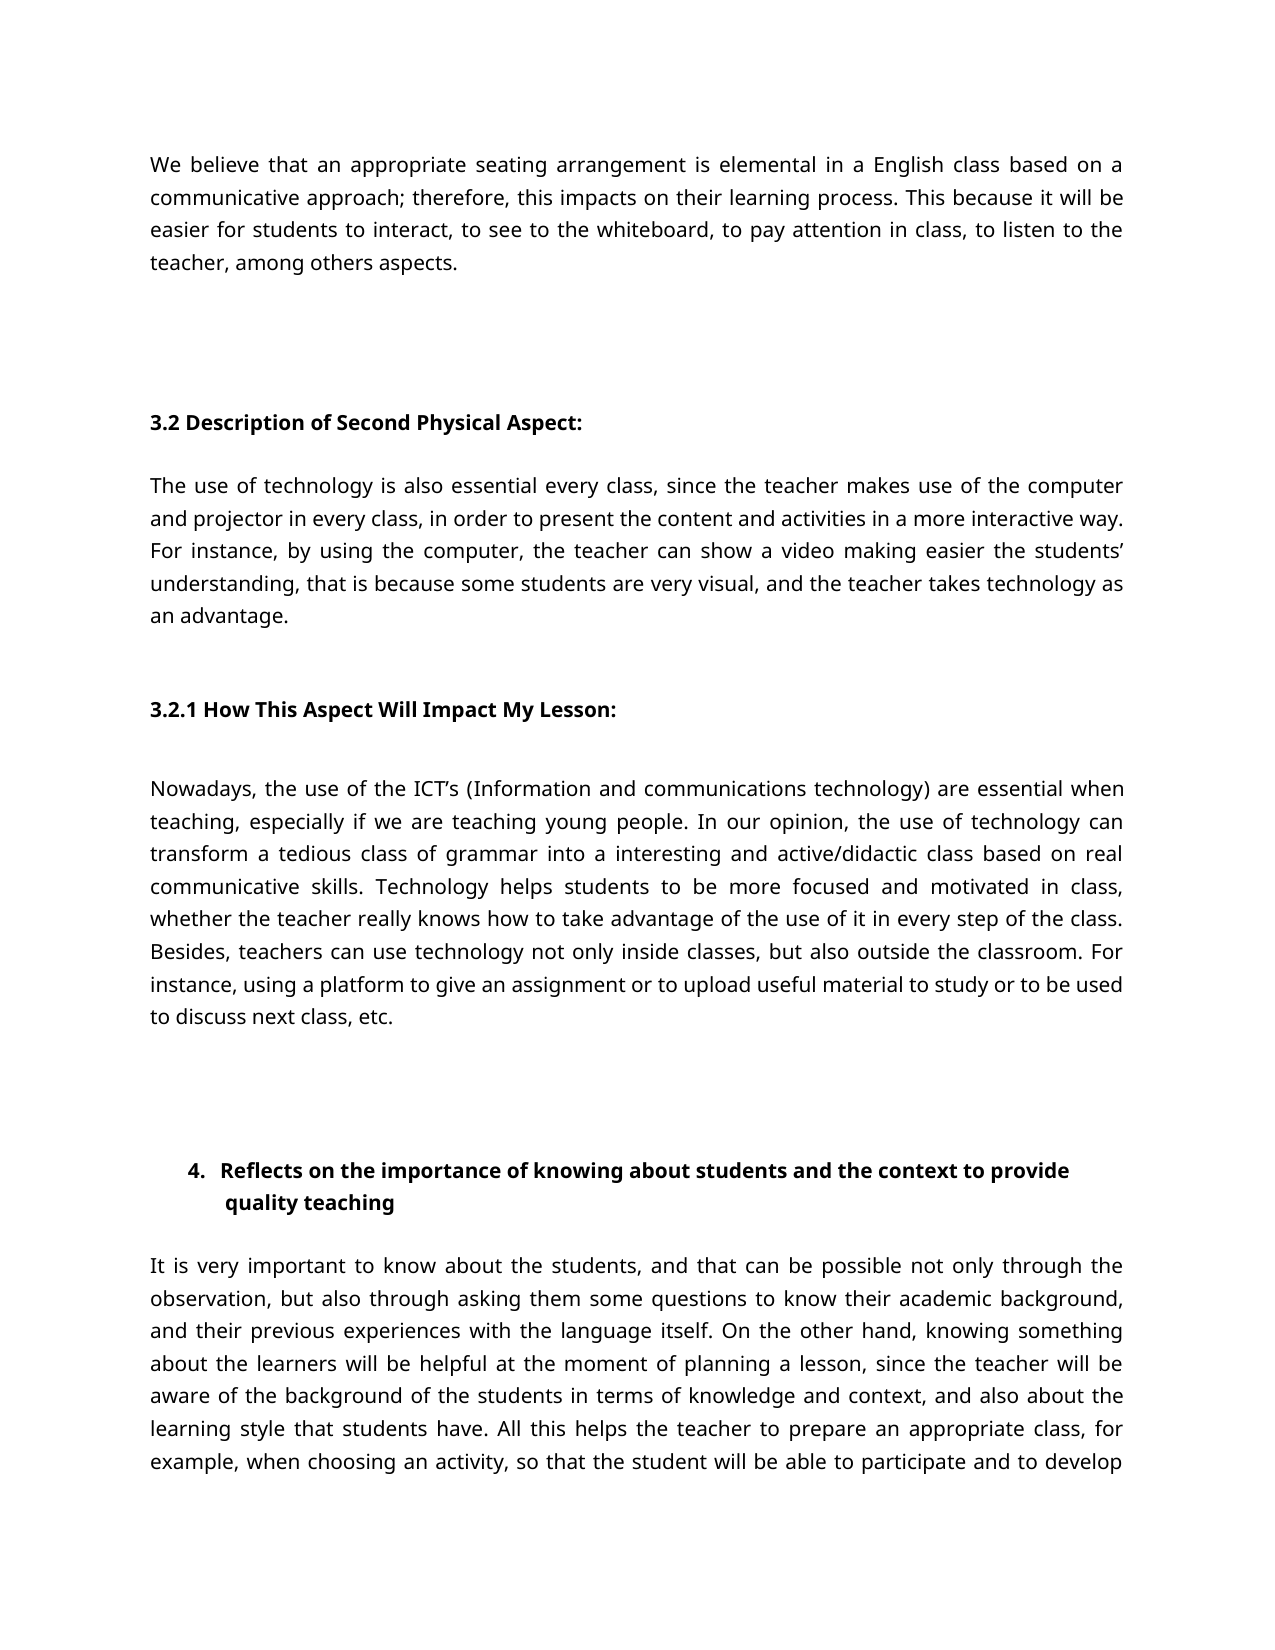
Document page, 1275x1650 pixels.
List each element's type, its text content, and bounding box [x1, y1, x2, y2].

text We believe that an appropriate seating arrangement is elemental in a English class based on a communicative approach; therefore, this impacts on their learning process. This because it will be easier for students to interact, to see to the whiteboard, to pay attention in class, to listen to the teacher, among others aspects. [150, 150, 1125, 276]
text The use of technology is also essential every class, since the teacher makes use of the computer and projector in every class, in order to present the content and activities in a more interactive way. For instance, by using the computer, the teacher can show a video making easier the students’ understanding, that is because some students are very visual, and the teacher takes technology as an advantage. [150, 471, 1125, 630]
text 3.2.1 How This Aspect Will Impact My Lesson: [150, 695, 1125, 723]
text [150, 1251, 1125, 1475]
text 4. Reflects on the importance of knowing about students and the context to provide quality teaching [188, 1156, 1125, 1217]
text 3.2 Description of Second Physical Aspect: [150, 408, 1125, 437]
subtitle Nowadays, the use of the ICT’s (Information and communications technology) are essential when teaching, especially if we are teaching young people. In our opinion, the use of technology can transform a tedious class of grammar into a interesting and active/didactic class based on real communicative skills. Technology helps students to be more focused and motivated in class, whether the teacher really knows how to take advantage of the use of it in every step of the class. Besides, teachers can use technology not only inside classes, but also outside the classroom. For instance, using a platform to give an assignment or to upload useful material to study or to be used to discuss next class, etc. [150, 774, 1125, 1031]
